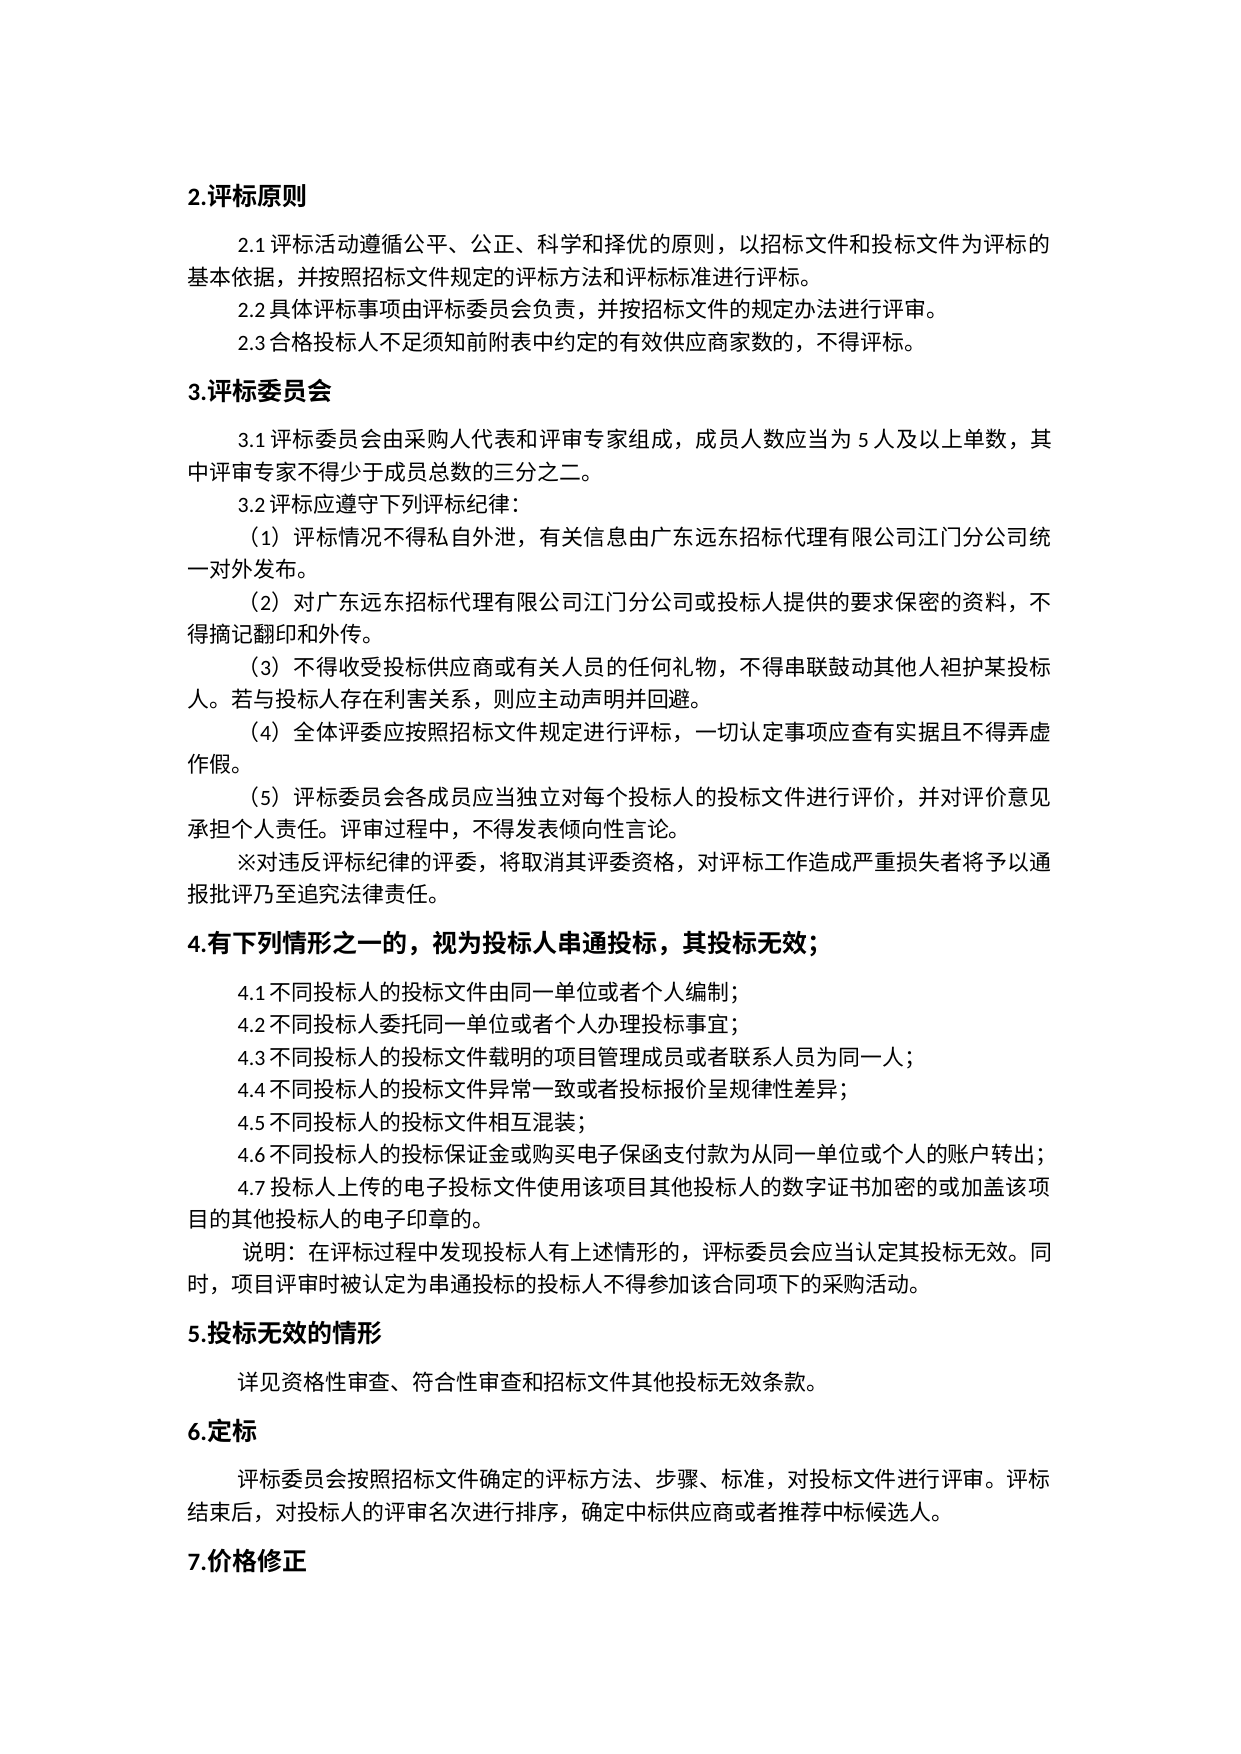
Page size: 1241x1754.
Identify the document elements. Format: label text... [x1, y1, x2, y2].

text 4.1不同投标人的投标文件由同一单位或者个人编制； [187, 974, 1053, 1007]
text 3.1评标委员会由采购人代表和评审专家组成，成员人数应当为5人及以上单数，其中评审专家不得少于成员总数的三分之二。 [187, 422, 1053, 487]
text 说明：在评标过程中发现投标人有上述情形的，评标委员会应当认定其投标无效。同时，项目评审时被认定为串通投标的投标人不得参加该合同项下的采购活动。 [187, 1234, 1053, 1299]
text 4.7投标人上传的电子投标文件使用该项目其他投标人的数字证书加密的或加盖该项目的其他投标人的电子印章的。 [187, 1169, 1053, 1234]
text 3.评标委员会 [187, 357, 1053, 422]
text 2.1评标活动遵循公平、公正、科学和择优的原则，以招标文件和投标文件为评标的基本依据，并按照招标文件规定的评标方法和评标标准进行评标。 [187, 227, 1053, 292]
text （3）不得收受投标供应商或有关人员的任何礼物，不得串联鼓动其他人袒护某投标人。若与投标人存在利害关系，则应主动声明并回避。 [187, 649, 1053, 714]
text 5.投标无效的情形 [187, 1299, 1053, 1364]
text 2.2具体评标事项由评标委员会负责，并按招标文件的规定办法进行评审。 [187, 292, 1053, 324]
text 4.3不同投标人的投标文件载明的项目管理成员或者联系人员为同一人； [187, 1039, 1053, 1072]
text （1）评标情况不得私自外泄，有关信息由广东远东招标代理有限公司江门分公司统一对外发布。 [187, 519, 1053, 584]
text 6.定标 [187, 1397, 1053, 1462]
text 2.3合格投标人不足须知前附表中约定的有效供应商家数的，不得评标。 [187, 324, 1053, 357]
text 4.6不同投标人的投标保证金或购买电子保函支付款为从同一单位或个人的账户转出； [187, 1137, 1053, 1169]
text 4.有下列情形之一的，视为投标人串通投标，其投标无效； [187, 909, 1053, 974]
text 详见资格性审查、符合性审查和招标文件其他投标无效条款。 [187, 1364, 1053, 1397]
text （5）评标委员会各成员应当独立对每个投标人的投标文件进行评价，并对评价意见承担个人责任。评审过程中，不得发表倾向性言论。 [187, 779, 1053, 844]
text 4.2不同投标人委托同一单位或者个人办理投标事宜； [187, 1007, 1053, 1039]
text 评标委员会按照招标文件确定的评标方法、步骤、标准，对投标文件进行评审。评标结束后，对投标人的评审名次进行排序，确定中标供应商或者推荐中标候选人。 [187, 1462, 1053, 1527]
text ※对违反评标纪律的评委，将取消其评委资格，对评标工作造成严重损失者将予以通报批评乃至追究法律责任。 [187, 844, 1053, 909]
text 2.评标原则 [187, 162, 1053, 227]
text 4.5不同投标人的投标文件相互混装； [187, 1104, 1053, 1137]
text 3.2评标应遵守下列评标纪律： [187, 487, 1053, 519]
text 4.4不同投标人的投标文件异常一致或者投标报价呈规律性差异； [187, 1072, 1053, 1104]
text 7.价格修正 [187, 1527, 1053, 1592]
text （2）对广东远东招标代理有限公司江门分公司或投标人提供的要求保密的资料，不得摘记翻印和外传。 [187, 584, 1053, 649]
text （4）全体评委应按照招标文件规定进行评标，一切认定事项应查有实据且不得弄虚作假。 [187, 714, 1053, 779]
